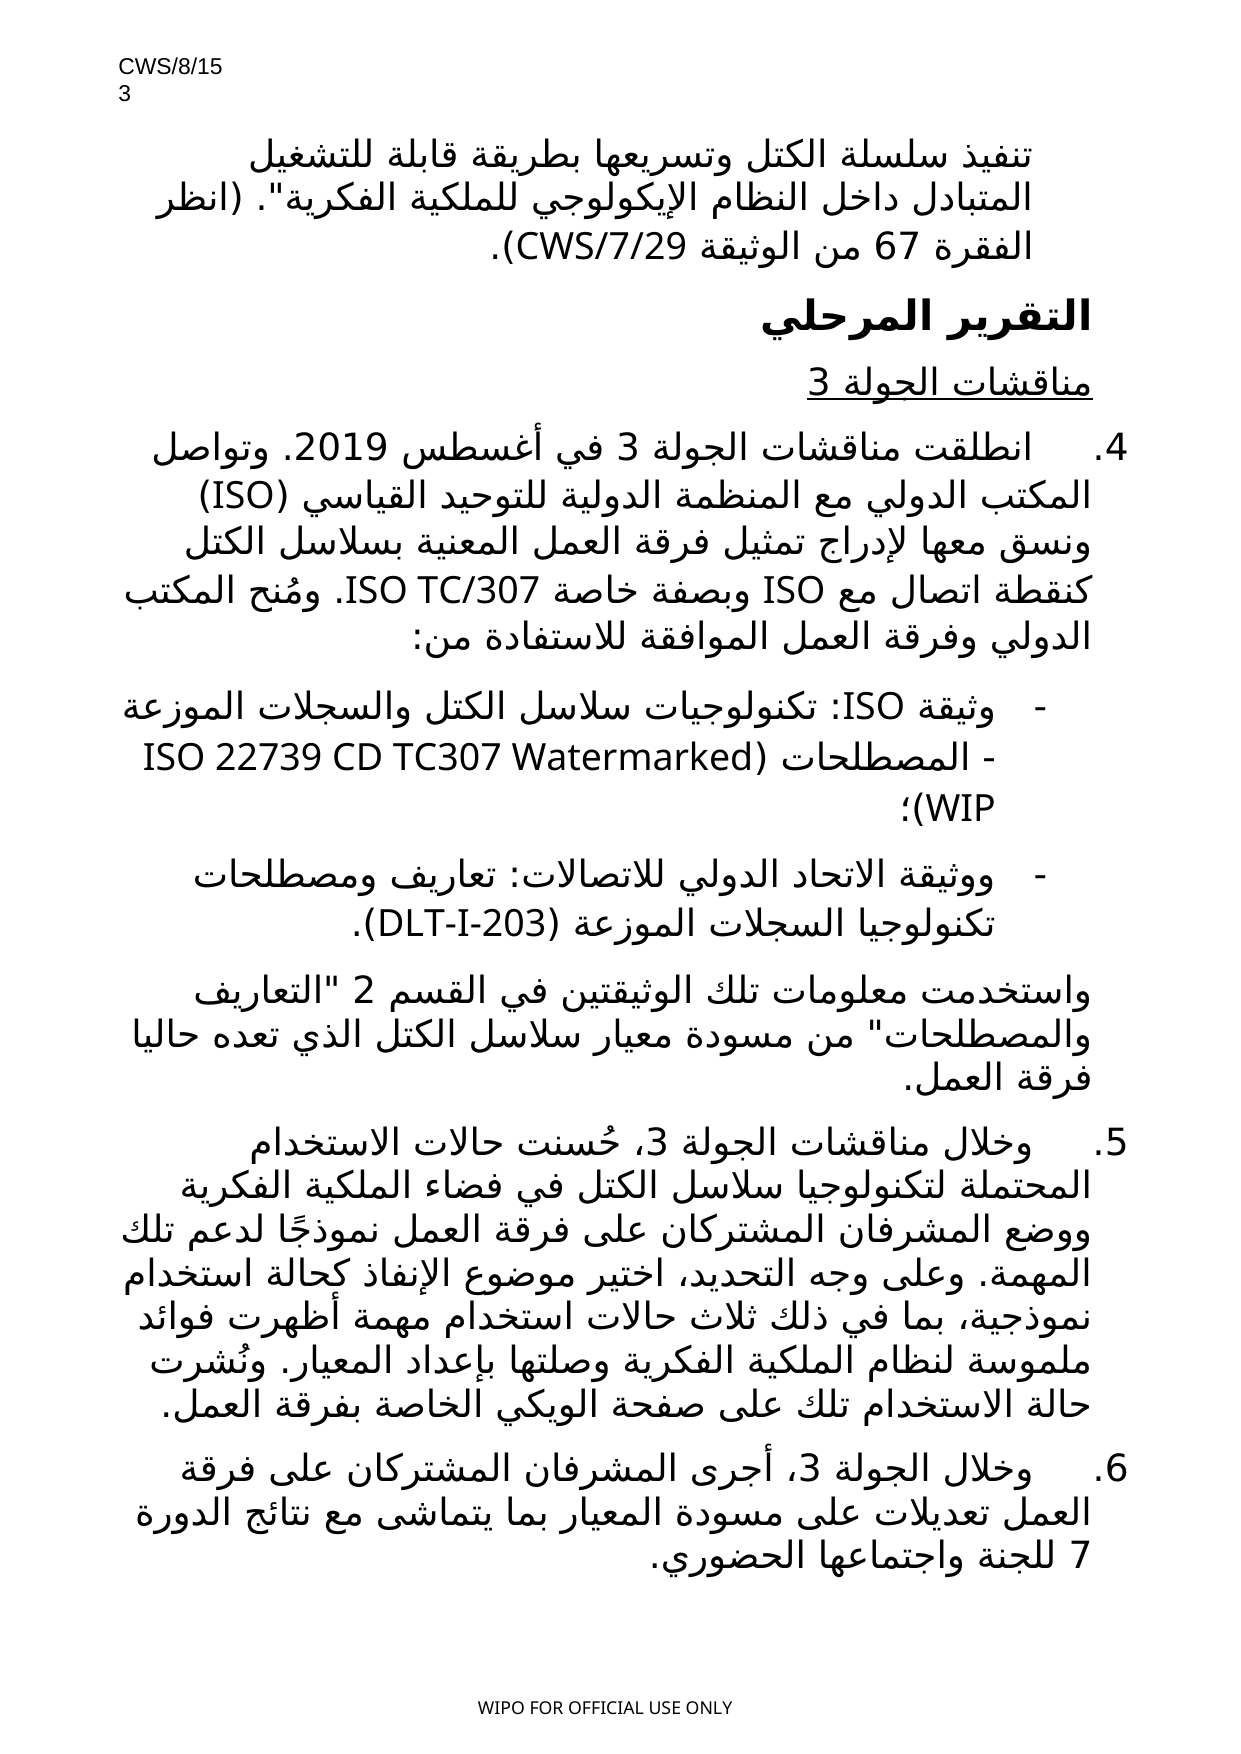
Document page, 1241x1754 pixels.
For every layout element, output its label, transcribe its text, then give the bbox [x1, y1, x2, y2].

text وخلال الجولة 3، أجرى المشرفان المشتركان على فرقة العمل تعديلات على مسودة المعيار بما يتماشى مع نتائج الدورة 7 للجنة واجتماعها الحضوري. [118, 1447, 1092, 1578]
subtitle مناقشات الجولة 3 [118, 361, 1092, 404]
list ووثيقة الاتحاد الدولي للاتصالات: تعاريف ومصطلحات تكنولوجيا السجلات الموزعة (DLT-I-203). [118, 853, 1033, 948]
subtitle التقرير المرحلي [118, 291, 1092, 340]
list وثيقة ISO: تكنولوجيات سلاسل الكتل والسجلات الموزعة - المصطلحات (ISO 22739 CD TC307 Watermarked WIP)؛ [118, 679, 1033, 832]
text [118, 132, 1033, 271]
text وخلال مناقشات الجولة 3، حُسنت حالات الاستخدام المحتملة لتكنولوجيا سلاسل الكتل في فضاء الملكية الفكرية ووضع المشرفان المشتركان على فرقة العمل نموذجًا لدعم تلك المهمة. وعلى وجه التحديد، اختير موضوع الإنفاذ كحالة استخدام نموذجية، بما في ذلك ثلاث حالات استخدام مهمة أظهرت فوائد ملموسة لنظام الملكية الفكرية وصلتها بإعداد المعيار. ونُشرت حالة الاستخدام تلك على صفحة الويكي الخاصة بفرقة العمل. [118, 1120, 1092, 1426]
list واستخدمت معلومات تلك الوثيقتين في القسم 2 "التعاريف والمصطلحات" من مسودة معيار سلاسل الكتل الذي تعده حاليا فرقة العمل. [118, 968, 1092, 1099]
text انطلقت مناقشات الجولة 3 في أغسطس 2019. وتواصل المكتب الدولي مع المنظمة الدولية للتوحيد القياسي (ISO) ونسق معها لإدراج تمثيل فرقة العمل المعنية بسلاسل الكتل كنقطة اتصال مع ISO وبصفة خاصة ISO TC/307. ومُنح المكتب الدولي وفرقة العمل الموافقة للاستفادة من: [118, 425, 1092, 658]
